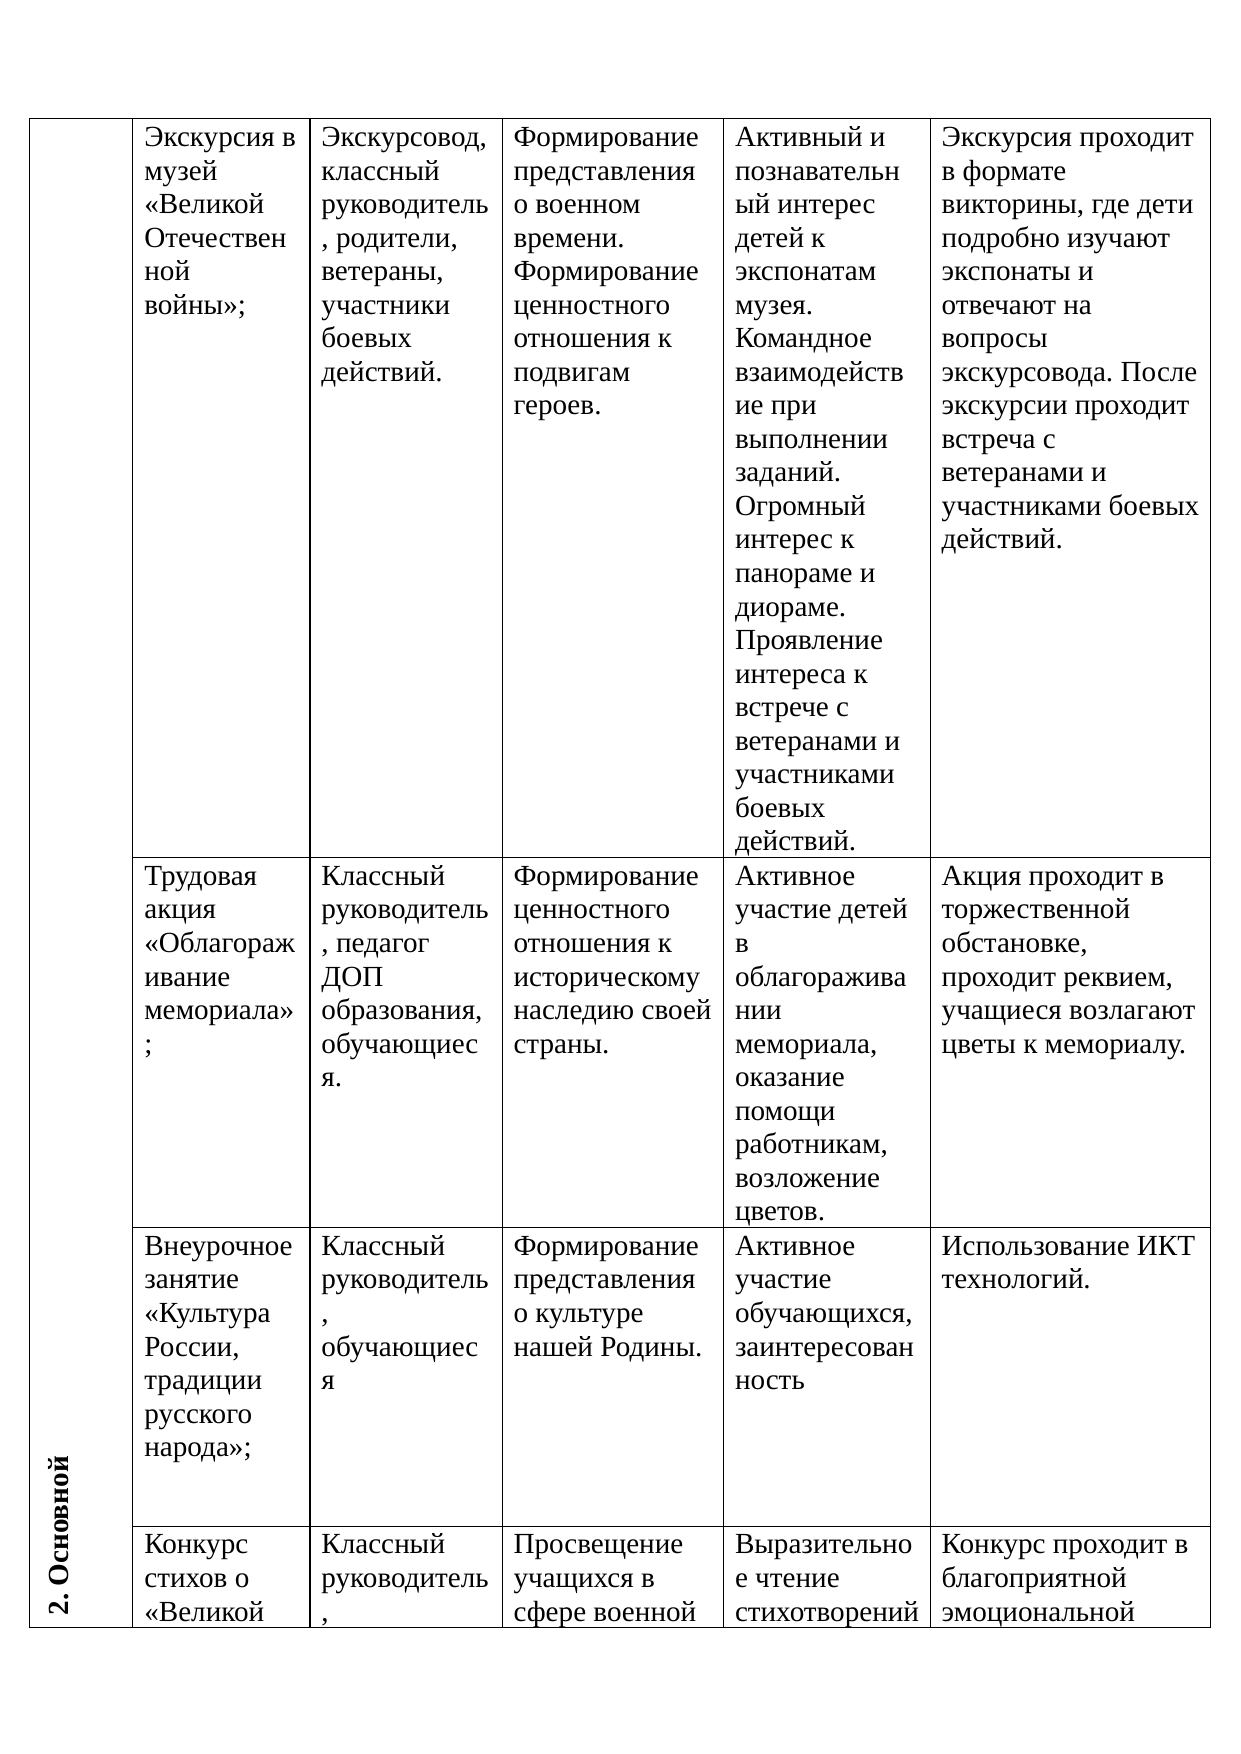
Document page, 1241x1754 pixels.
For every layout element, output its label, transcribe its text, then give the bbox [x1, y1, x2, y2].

table_cell Внеурочное занятие «Культура России, традиции русского народа»; [133, 1228, 309, 1526]
table_cell Активный и познавательный интерес детей к экспонатам музея. Командное взаимодействие при выполнении заданий. Огромный интерес к панораме и диораме. Проявление интереса к встрече с ветеранами и участниками боевых действий. [724, 119, 930, 857]
table_cell Формирование ценностного отношения к историческому наследию своей страны. [503, 858, 723, 1227]
table_cell Классный руководитель, педагог ДОП образования, обучающиеся. [311, 858, 502, 1227]
table_cell Активное участие обучающихся, заинтересованность [724, 1228, 930, 1526]
table_cell Формирование представления о военном времени. Формирование ценностного отношения к подвигам героев. [503, 119, 723, 857]
table_cell Экскурсия в музей «Великой Отечественной войны»; [133, 119, 309, 857]
table_cell Активное участие детей в облагораживании мемориала, оказание помощи работникам, возложение цветов. [724, 858, 930, 1227]
table_cell 2. Основной [30, 119, 132, 1627]
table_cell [503, 1527, 723, 1627]
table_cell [311, 1527, 502, 1627]
table_cell Формирование представления о культуре нашей Родины. [503, 1228, 723, 1526]
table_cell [133, 1527, 309, 1627]
table_cell Классный руководитель, обучающиеся [311, 1228, 502, 1526]
table_cell Экскурсовод, классный руководитель, родители, ветераны, участники боевых действий. [311, 119, 502, 857]
table_cell Использование ИКТ технологий. [931, 1228, 1210, 1526]
table_cell Акция проходит в торжественной обстановке, проходит реквием, учащиеся возлагают цветы к мемориалу. [931, 858, 1210, 1227]
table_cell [931, 1527, 1210, 1627]
table_cell Трудовая акция «Облагораживание мемориала»; [133, 858, 309, 1227]
table_cell Экскурсия проходит в формате викторины, где дети подробно изучают экспонаты и отвечают на вопросы экскурсовода. После экскурсии проходит встреча с ветеранами и участниками боевых действий. [931, 119, 1210, 857]
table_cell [724, 1527, 930, 1627]
